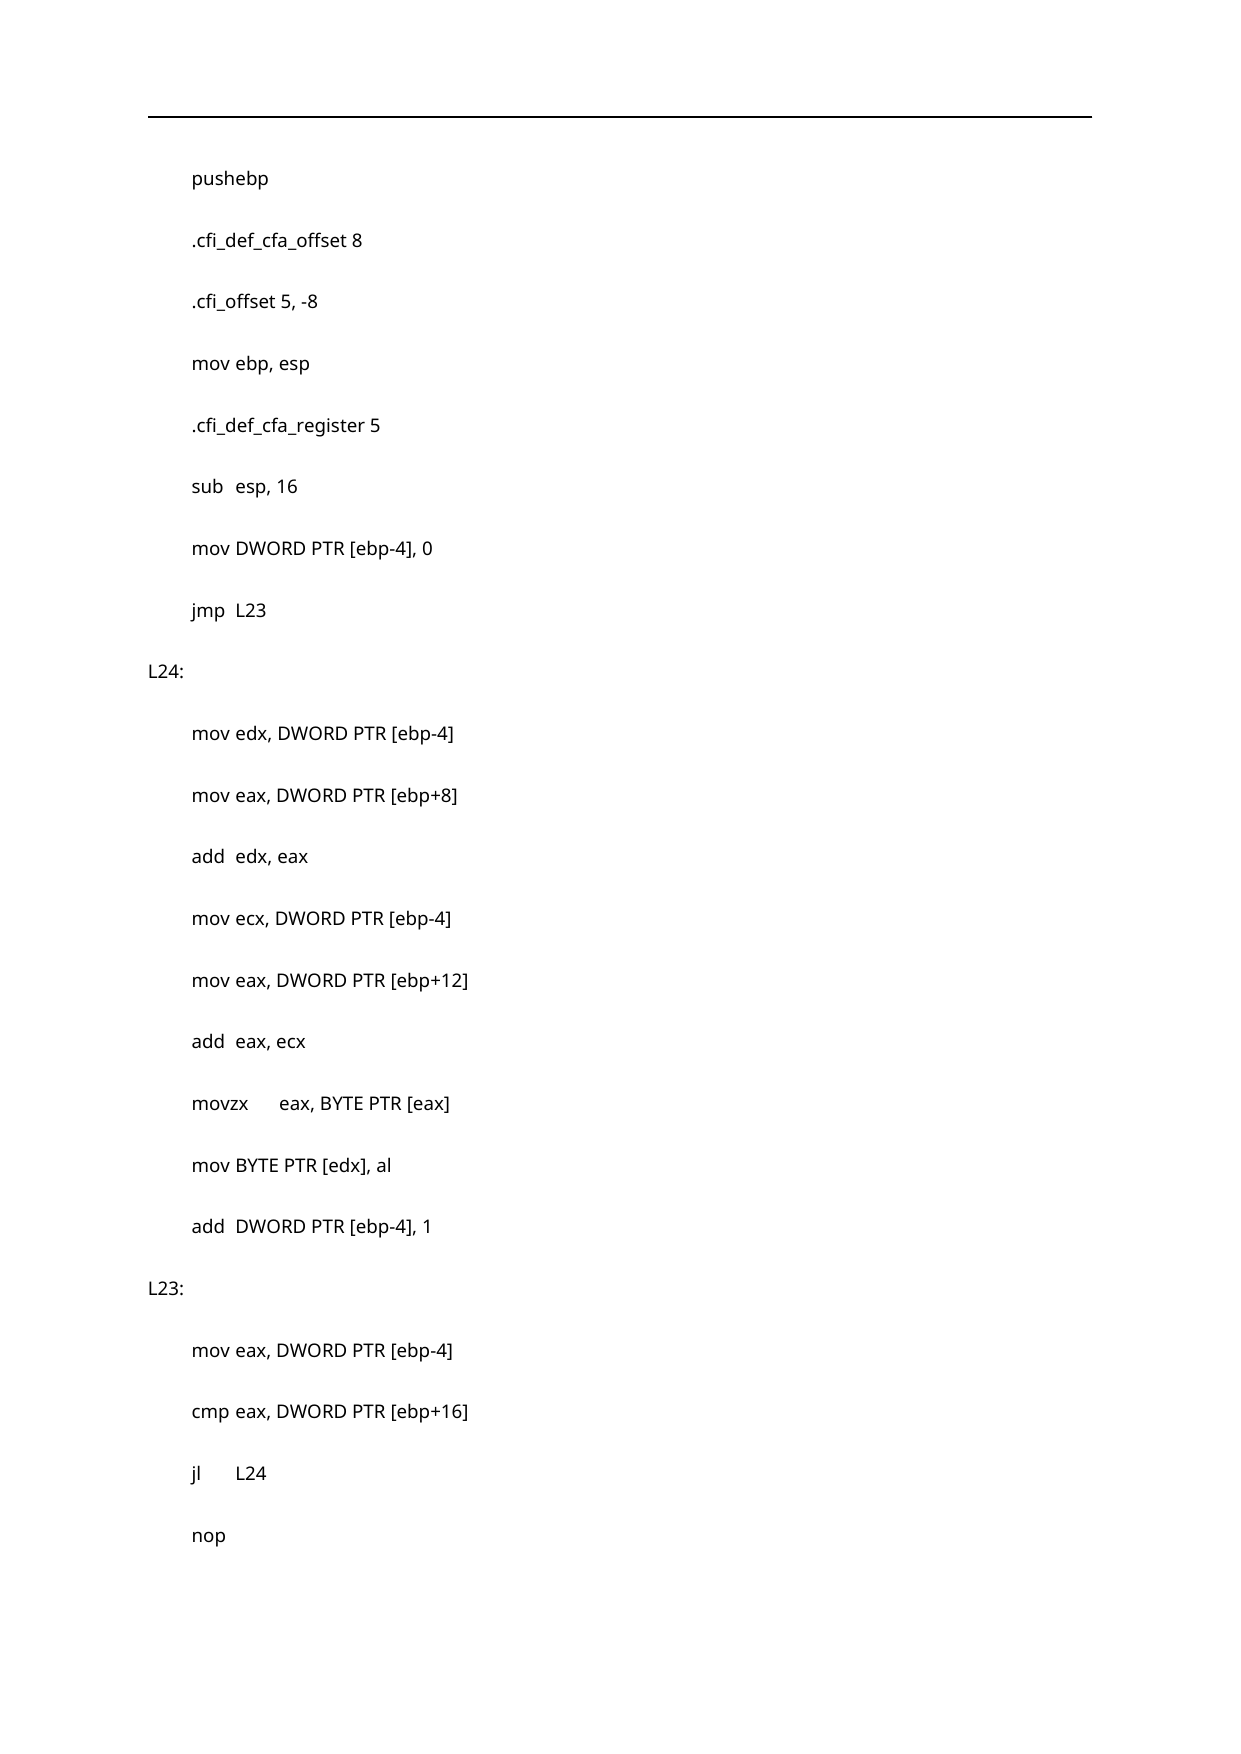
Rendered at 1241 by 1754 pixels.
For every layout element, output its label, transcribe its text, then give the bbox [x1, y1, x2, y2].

text sub esp, 16 [148, 470, 1092, 503]
text add DWORD PTR [ebp-4], 1 [148, 1210, 1092, 1243]
text movzx eax, BYTE PTR [eax] [148, 1087, 1092, 1119]
text push ebp [148, 162, 1092, 194]
text mov eax, DWORD PTR [ebp+8] [148, 779, 1092, 811]
text jmp L23 [148, 594, 1092, 626]
text mov BYTE PTR [edx], al [148, 1149, 1092, 1181]
text jl L24 [148, 1457, 1092, 1489]
text add edx, eax [148, 840, 1092, 873]
text mov edx, DWORD PTR [ebp-4] [148, 717, 1092, 749]
text .cfi_def_cfa_offset 8 [148, 224, 1092, 256]
text L23: [148, 1272, 1092, 1304]
text .cfi_offset 5, -8 [148, 285, 1092, 318]
text L24: [148, 655, 1092, 688]
text mov ebp, esp [148, 347, 1092, 379]
text mov eax, DWORD PTR [ebp+12] [148, 964, 1092, 996]
text cmp eax, DWORD PTR [ebp+16] [148, 1395, 1092, 1428]
text mov eax, DWORD PTR [ebp-4] [148, 1334, 1092, 1366]
text nop [148, 1519, 1092, 1551]
text mov ecx, DWORD PTR [ebp-4] [148, 902, 1092, 934]
text .cfi_def_cfa_register 5 [148, 409, 1092, 441]
text mov DWORD PTR [ebp-4], 0 [148, 532, 1092, 564]
text add eax, ecx [148, 1025, 1092, 1058]
